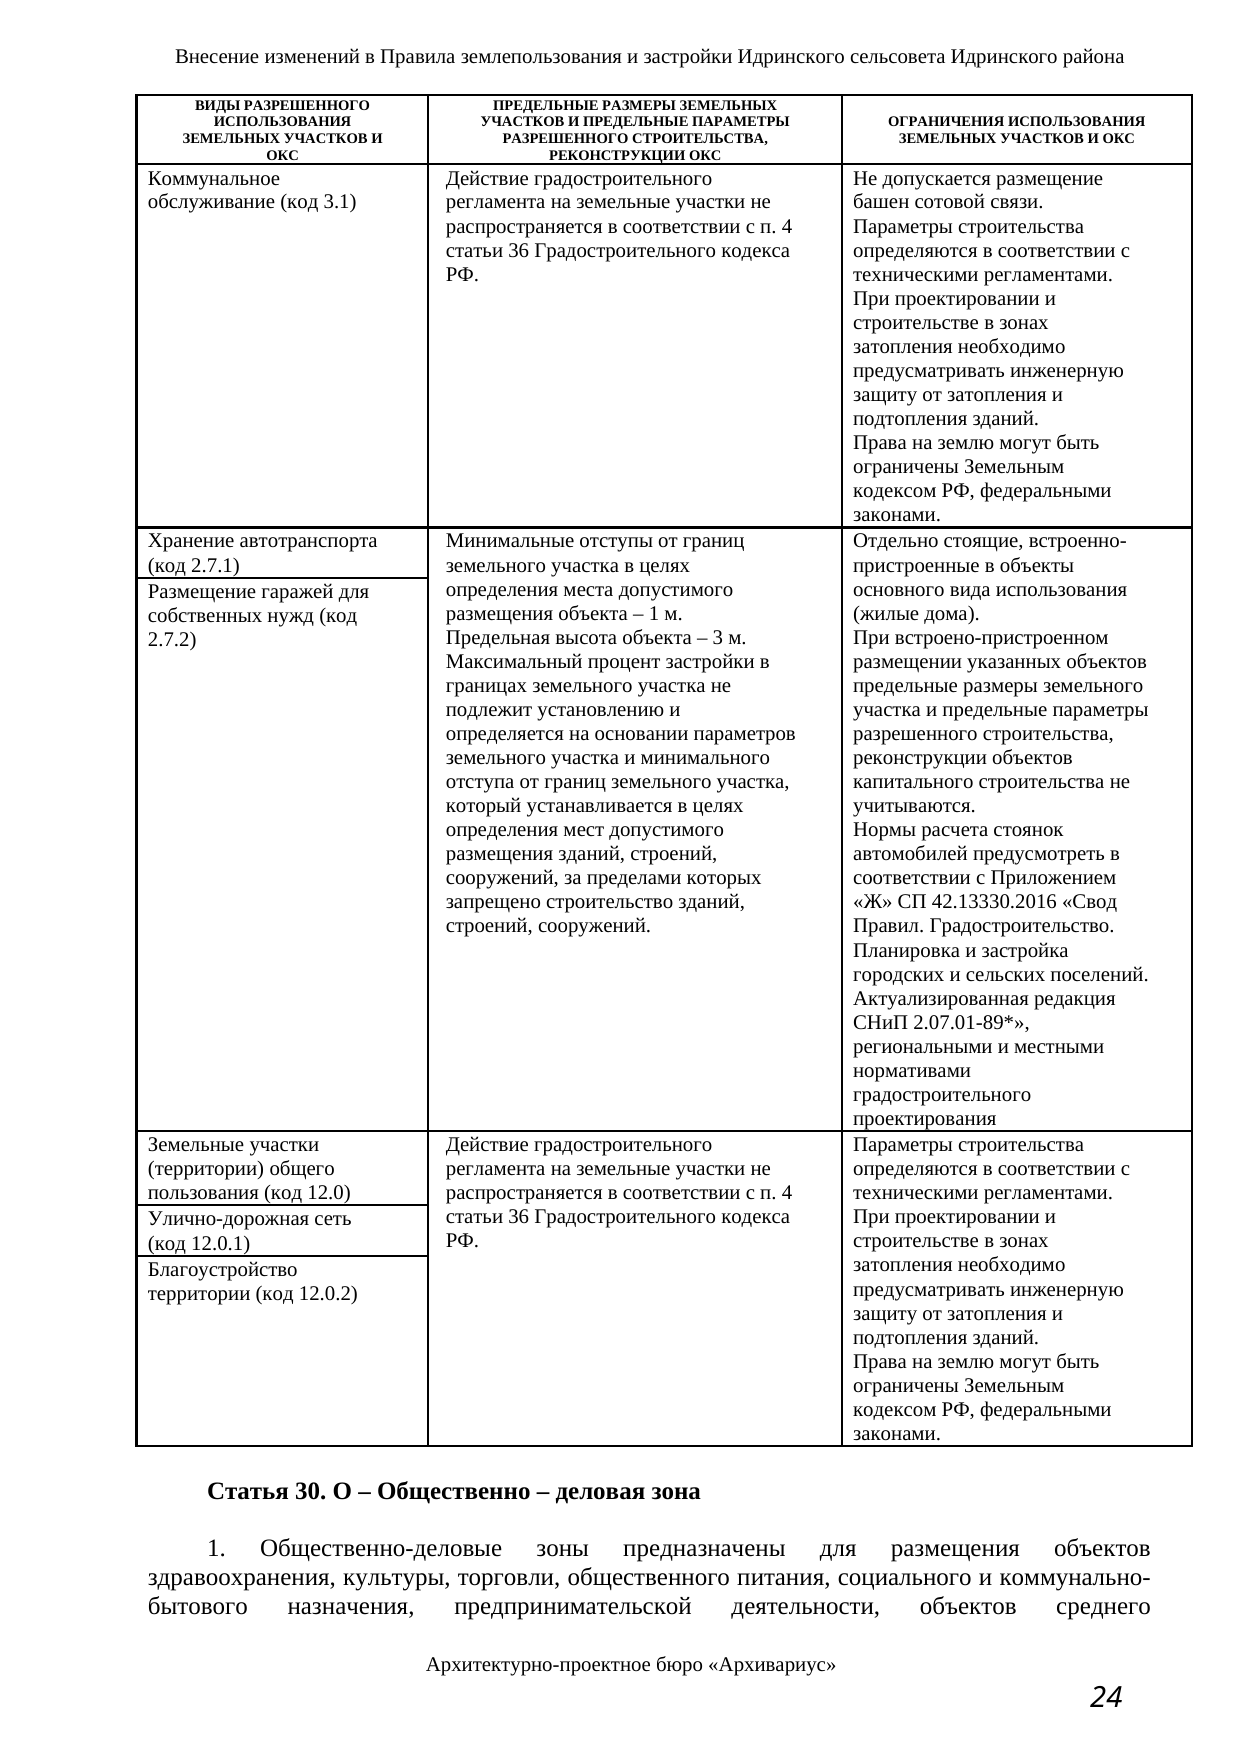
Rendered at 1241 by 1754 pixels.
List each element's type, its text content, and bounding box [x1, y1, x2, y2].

table_cell Хранение автотранспорта (код 2.7.1) [138, 529, 427, 577]
table_cell Отдельно стоящие, встроенно-пристроенные в объекты основного вида использования (жилые дома). При встроено-пристроенном размещении указанных объектов предельные размеры земельного участка и предельные параметры разрешенного строительства, реконструкции объектов капитального строительства не учитываются. Нормы расчета стоянок автомобилей предусмотреть в соответствии с Приложением «Ж» СП 42.13330.2016 «Свод Правил. Градостроительство. Планировка и застройка городских и сельских поселений. Актуализированная редакция СНиП 2.07.01-89*», региональными и местными нормативами градостроительного проектирования [843, 529, 1191, 1130]
table_cell Действие градостроительного регламента на земельные участки не распространяется в соответствии с п. 4 статьи 36 Градостроительного кодекса РФ. [429, 1132, 841, 1445]
table_cell Улично-дорожная сеть (код 12.0.1) [138, 1206, 427, 1254]
table_cell Коммунальное обслуживание (код 3.1) [138, 165, 427, 526]
table_cell Земельные участки (территории) общего пользования (код 12.0) [138, 1132, 427, 1204]
table_cell Действие градостроительного регламента на земельные участки не распространяется в соответствии с п. 4 статьи 36 Градостроительного кодекса РФ. [429, 165, 841, 526]
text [148, 1533, 1152, 1619]
table_cell Параметры строительства определяются в соответствии с техническими регламентами. При проектировании и строительстве в зонах затопления необходимо предусматривать инженерную защиту от затопления и подтопления зданий. Права на землю могут быть ограничены Земельным кодексом РФ, федеральными законами. [843, 1132, 1191, 1445]
table_header ВИДЫ РАЗРЕШЕННОГО ИСПОЛЬЗОВАНИЯ ЗЕМЕЛЬНЫХ УЧАСТКОВ И ОКС [138, 96, 427, 163]
text Статья 30. О – Общественно – деловая зона [148, 1476, 1152, 1504]
table_cell Не допускается размещение башен сотовой связи. Параметры строительства определяются в соответствии с техническими регламентами. При проектировании и строительстве в зонах затопления необходимо предусматривать инженерную защиту от затопления и подтопления зданий. Права на землю могут быть ограничены Земельным кодексом РФ, федеральными законами. [843, 165, 1191, 526]
table_cell Размещение гаражей для собственных нужд (код 2.7.2) [138, 579, 427, 1130]
table_header ПРЕДЕЛЬНЫЕ РАЗМЕРЫ ЗЕМЕЛЬНЫХ УЧАСТКОВ И ПРЕДЕЛЬНЫЕ ПАРАМЕТРЫ РАЗРЕШЕННОГО СТРОИТЕЛЬСТВА, РЕКОНСТРУКЦИИ ОКС [429, 96, 841, 163]
table_cell Благоустройство территории (код 12.0.2) [138, 1257, 427, 1445]
table_cell Минимальные отступы от границ земельного участка в целях определения места допустимого размещения объекта – 1 м. Предельная высота объекта – 3 м. Максимальный процент застройки в границах земельного участка не подлежит установлению и определяется на основании параметров земельного участка и минимального отступа от границ земельного участка, который устанавливается в целях определения мест допустимого размещения зданий, строений, сооружений, за пределами которых запрещено строительство зданий, строений, сооружений. [429, 529, 841, 1130]
table_header ОГРАНИЧЕНИЯ ИСПОЛЬЗОВАНИЯ ЗЕМЕЛЬНЫХ УЧАСТКОВ И ОКС [843, 96, 1191, 163]
